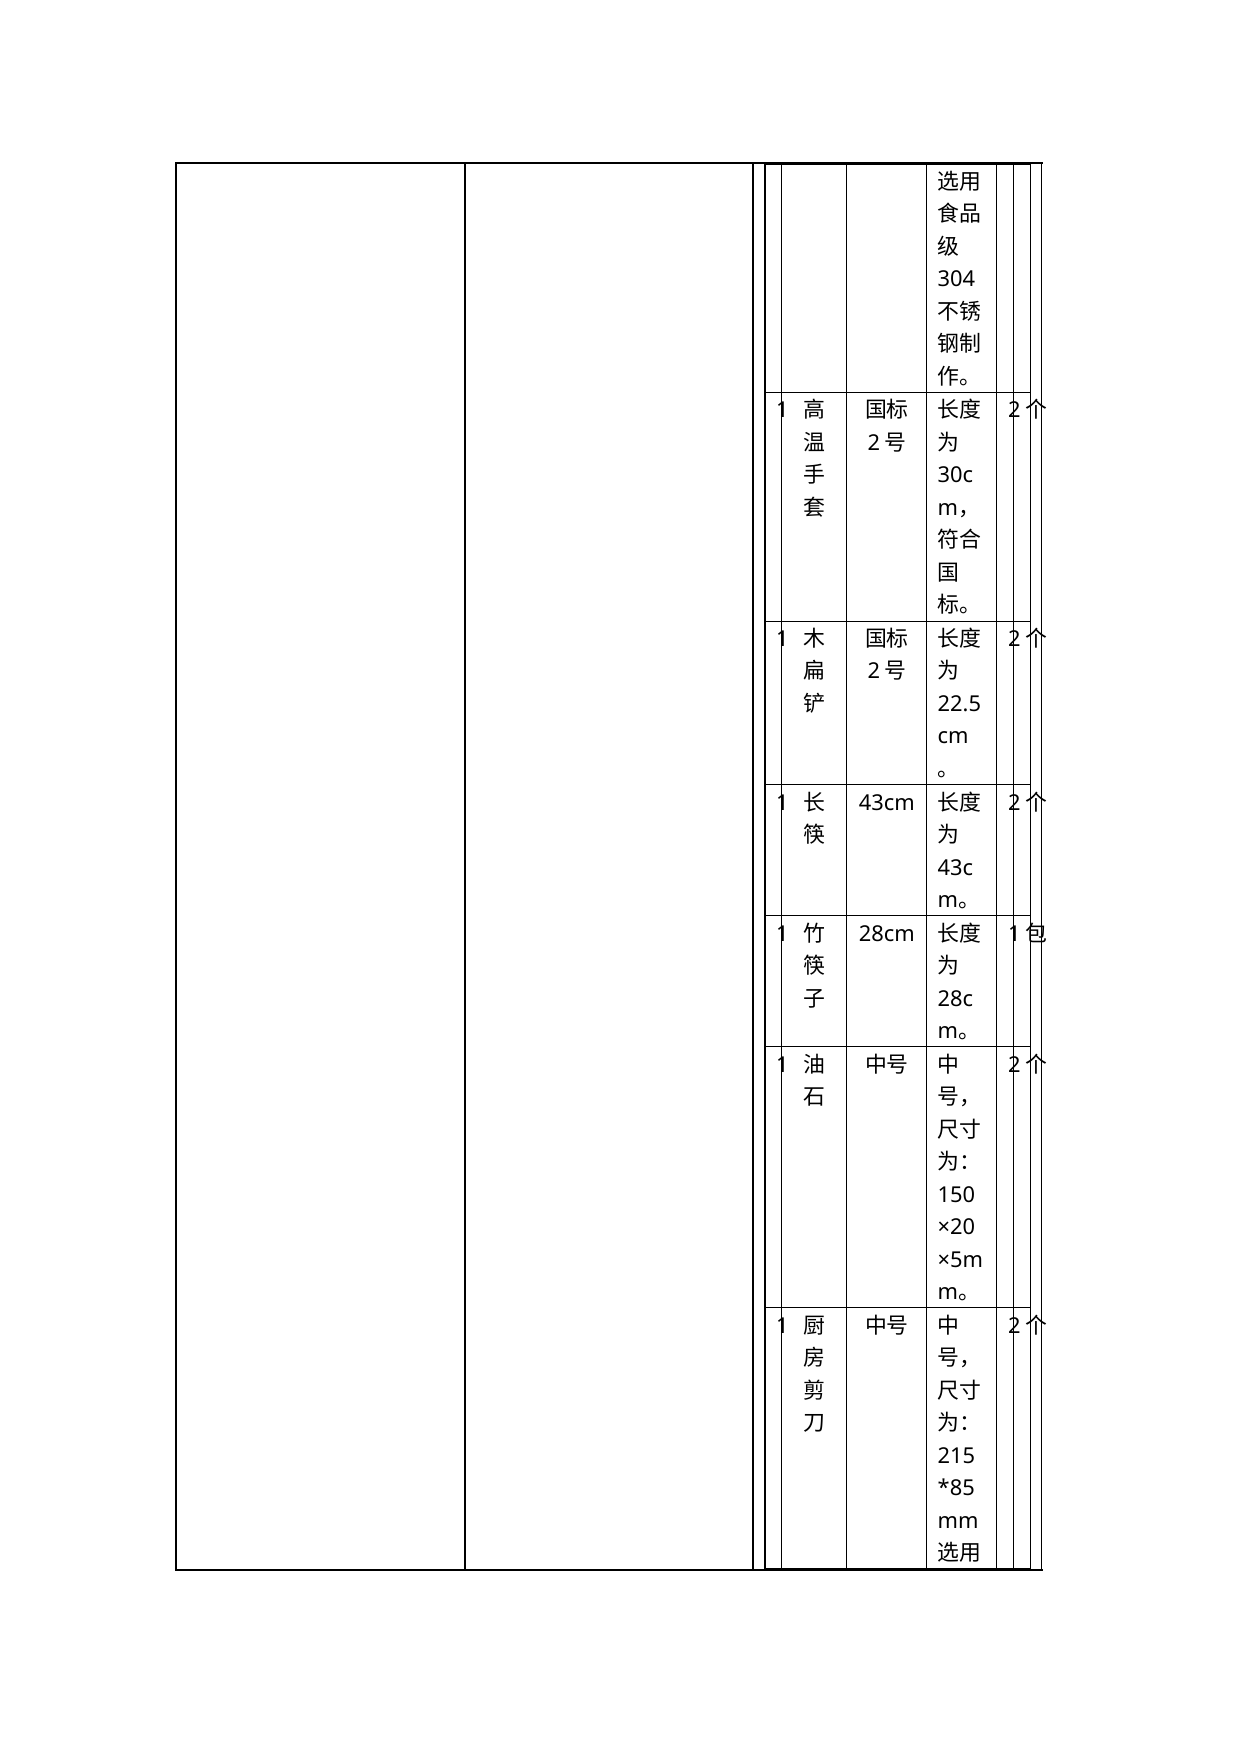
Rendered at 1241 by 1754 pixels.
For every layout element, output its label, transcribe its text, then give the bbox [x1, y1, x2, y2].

table_cell [927, 622, 996, 784]
table_cell [1014, 916, 1030, 1046]
table_cell [1031, 1318, 1041, 1569]
table_cell [1031, 942, 1041, 1059]
table_cell [766, 165, 781, 392]
table_cell [927, 1308, 996, 1568]
table_cell [927, 1047, 996, 1307]
table_cell [927, 916, 996, 1046]
table_cell [466, 164, 752, 1569]
table_cell [847, 622, 926, 784]
table_cell [1014, 785, 1030, 915]
table_cell [1031, 1057, 1041, 1320]
table_cell [1031, 402, 1041, 633]
table_cell [1014, 165, 1030, 392]
table_cell [754, 164, 764, 1569]
table_cell [766, 1308, 781, 1568]
table_cell [1014, 622, 1030, 784]
table_cell [847, 785, 926, 915]
table_cell [927, 785, 996, 915]
table_cell [782, 1047, 846, 1307]
table_cell [782, 785, 846, 915]
table_cell [847, 1308, 926, 1568]
table_cell [766, 622, 781, 784]
table_cell 1 [177, 164, 464, 1569]
table_cell [766, 393, 781, 621]
table_cell [782, 393, 846, 621]
table_cell [997, 785, 1013, 915]
table_cell [1031, 927, 1041, 941]
table_cell [1014, 1308, 1030, 1568]
table_cell [766, 916, 781, 1046]
table_cell [1014, 1047, 1030, 1307]
table_cell [782, 165, 846, 392]
table_cell [997, 916, 1013, 1046]
table_cell [782, 1308, 846, 1568]
table_cell [997, 622, 1013, 784]
table_cell [1031, 631, 1041, 797]
table_cell [1031, 164, 1041, 404]
table_cell [997, 1308, 1013, 1568]
table_cell [1014, 393, 1030, 621]
table_cell [766, 1047, 781, 1307]
table_cell [782, 622, 846, 784]
table_cell [766, 785, 781, 915]
table_cell [997, 165, 1013, 392]
table_cell [847, 165, 926, 392]
table_cell [847, 1047, 926, 1307]
table_cell [927, 165, 996, 392]
table_cell [782, 916, 846, 1046]
table_cell [847, 916, 926, 1046]
table_cell [997, 393, 1013, 621]
table_cell [847, 393, 926, 621]
table_cell [927, 393, 996, 621]
table_cell [997, 1047, 1013, 1307]
table_cell [1031, 795, 1041, 926]
